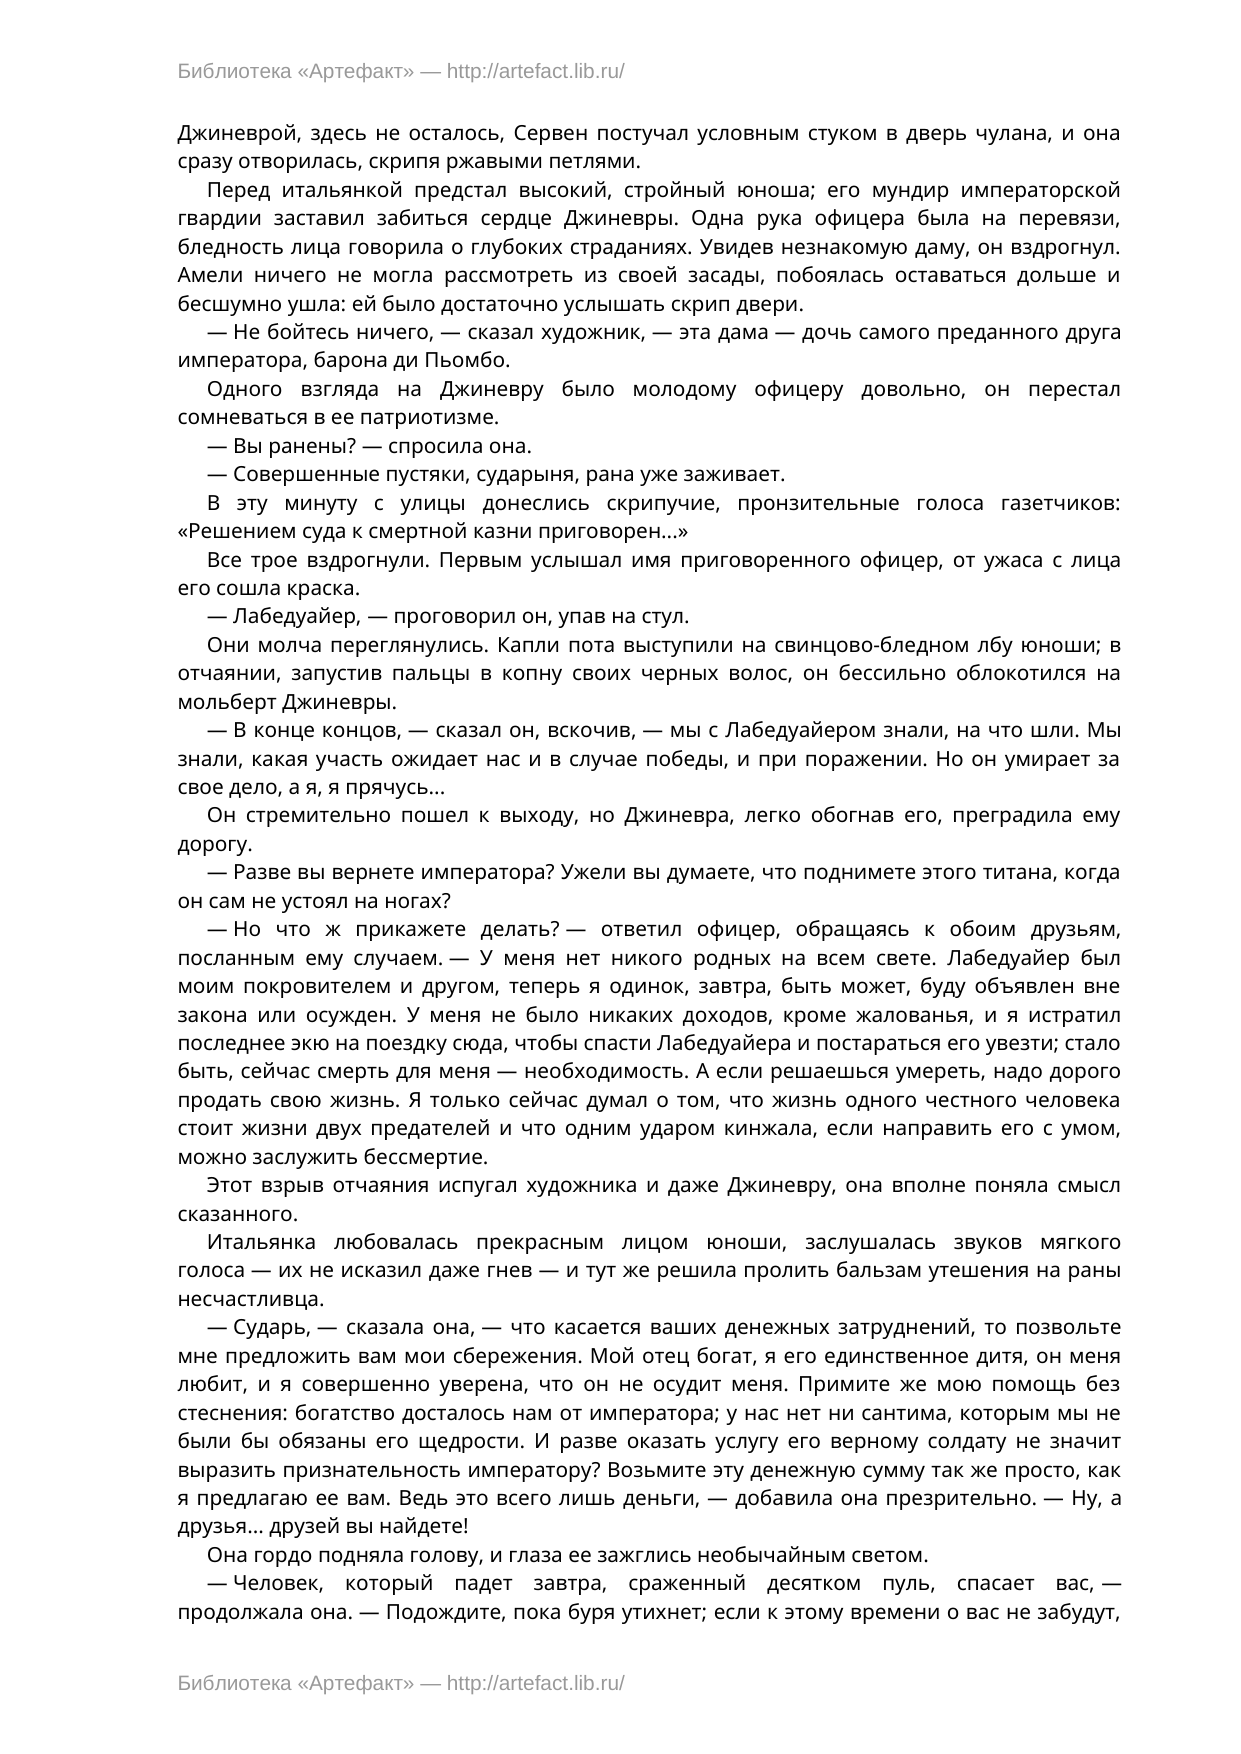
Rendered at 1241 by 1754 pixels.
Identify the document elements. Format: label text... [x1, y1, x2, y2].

text — Но что ж прикажете делать? — ответил офицер, обращаясь к обоим друзьям, посланным ему случаем. — У меня нет никого родных на всем свете. Лабедуайер был моим покровителем и другом, теперь я одинок, завтра, быть может, буду объявлен вне закона или осужден. У меня не было никаких доходов, кроме жалованья, и я истратил последнее экю на поездку сюда, чтобы спасти Лабедуайера и постараться его увезти; стало быть, сейчас смерть для меня — необходимость. А если решаешься умереть, надо дорого продать свою жизнь. Я только сейчас думал о том, что жизнь одного честного человека стоит жизни двух предателей и что одним ударом кинжала, если направить его с умом, можно заслужить бессмертие. [177, 914, 1122, 1170]
text В эту минуту с улицы донеслись скрипучие, пронзительные голоса газетчиков: «Решением суда к смертной казни приговорен...» [177, 488, 1122, 545]
text — В конце концов, — сказал он, вскочив, — мы с Лабедуайером знали, на что шли. Мы знали, какая участь ожидает нас и в случае победы, и при поражении. Но он умирает за свое дело, а я, я прячусь... [177, 715, 1122, 801]
text Она гордо подняла голову, и глаза ее зажглись необычайным светом. [177, 1540, 1122, 1568]
text — Вы ранены? — спросила она. [177, 431, 1122, 459]
text Одного взгляда на Джиневру было молодому офицеру довольно, он перестал сомневаться в ее патриотизме. [177, 374, 1122, 431]
text Все трое вздрогнули. Первым услышал имя приговоренного офицер, от ужаса с лица его сошла краска. [177, 545, 1122, 602]
text — Разве вы вернете императора? Ужели вы думаете, что поднимете этого титана, когда он сам не устоял на ногах? [177, 857, 1122, 914]
text Итальянка любовалась прекрасным лицом юноши, заслушалась звуков мягкого голоса — их не исказил даже гнев — и тут же решила пролить бальзам утешения на раны несчастливца. [177, 1227, 1122, 1312]
text Этот взрыв отчаяния испугал художника и даже Джиневру, она вполне поняла смысл сказанного. [177, 1170, 1122, 1227]
text Перед итальянкой предстал высокий, стройный юноша; его мундир императорской гвардии заставил забиться сердце Джиневры. Одна рука офицера была на перевязи, бледность лица говорила о глубоких страданиях. Увидев незнакомую даму, он вздрогнул. Амели ничего не могла рассмотреть из своей засады, побоялась оставаться дольше и бесшумно ушла: ей было достаточно услышать скрип двери. [177, 175, 1122, 317]
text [177, 1568, 1122, 1625]
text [177, 118, 1122, 175]
text Они молча переглянулись. Капли пота выступили на свинцово-бледном лбу юноши; в отчаянии, запустив пальцы в копну своих черных волос, он бессильно облокотился на мольберт Джиневры. [177, 630, 1122, 715]
text Он стремительно пошел к выходу, но Джиневра, легко обогнав его, преградила ему дорогу. [177, 801, 1122, 857]
text — Лабедуайер, — проговорил он, упав на стул. [177, 602, 1122, 630]
text — Сударь, — сказала она, — что касается ваших денежных затруднений, то позвольте мне предложить вам мои сбережения. Мой отец богат, я его единственное дитя, он меня любит, и я совершенно уверена, что он не осудит меня. Примите же мою помощь без стеснения: богатство досталось нам от императора; у нас нет ни сантима, которым мы не были бы обязаны его щедрости. И разве оказать услугу его верному солдату не значит выразить признательность императору? Возьмите эту денежную сумму так же просто, как я предлагаю ее вам. Ведь это всего лишь деньги, — добавила она презрительно. — Ну, а друзья... друзей вы найдете! [177, 1312, 1122, 1540]
text — Совершенные пустяки, сударыня, рана уже заживает. [177, 459, 1122, 488]
text — Не бойтесь ничего, — сказал художник, — эта дама — дочь самого преданного друга императора, барона ди Пьомбо. [177, 317, 1122, 374]
